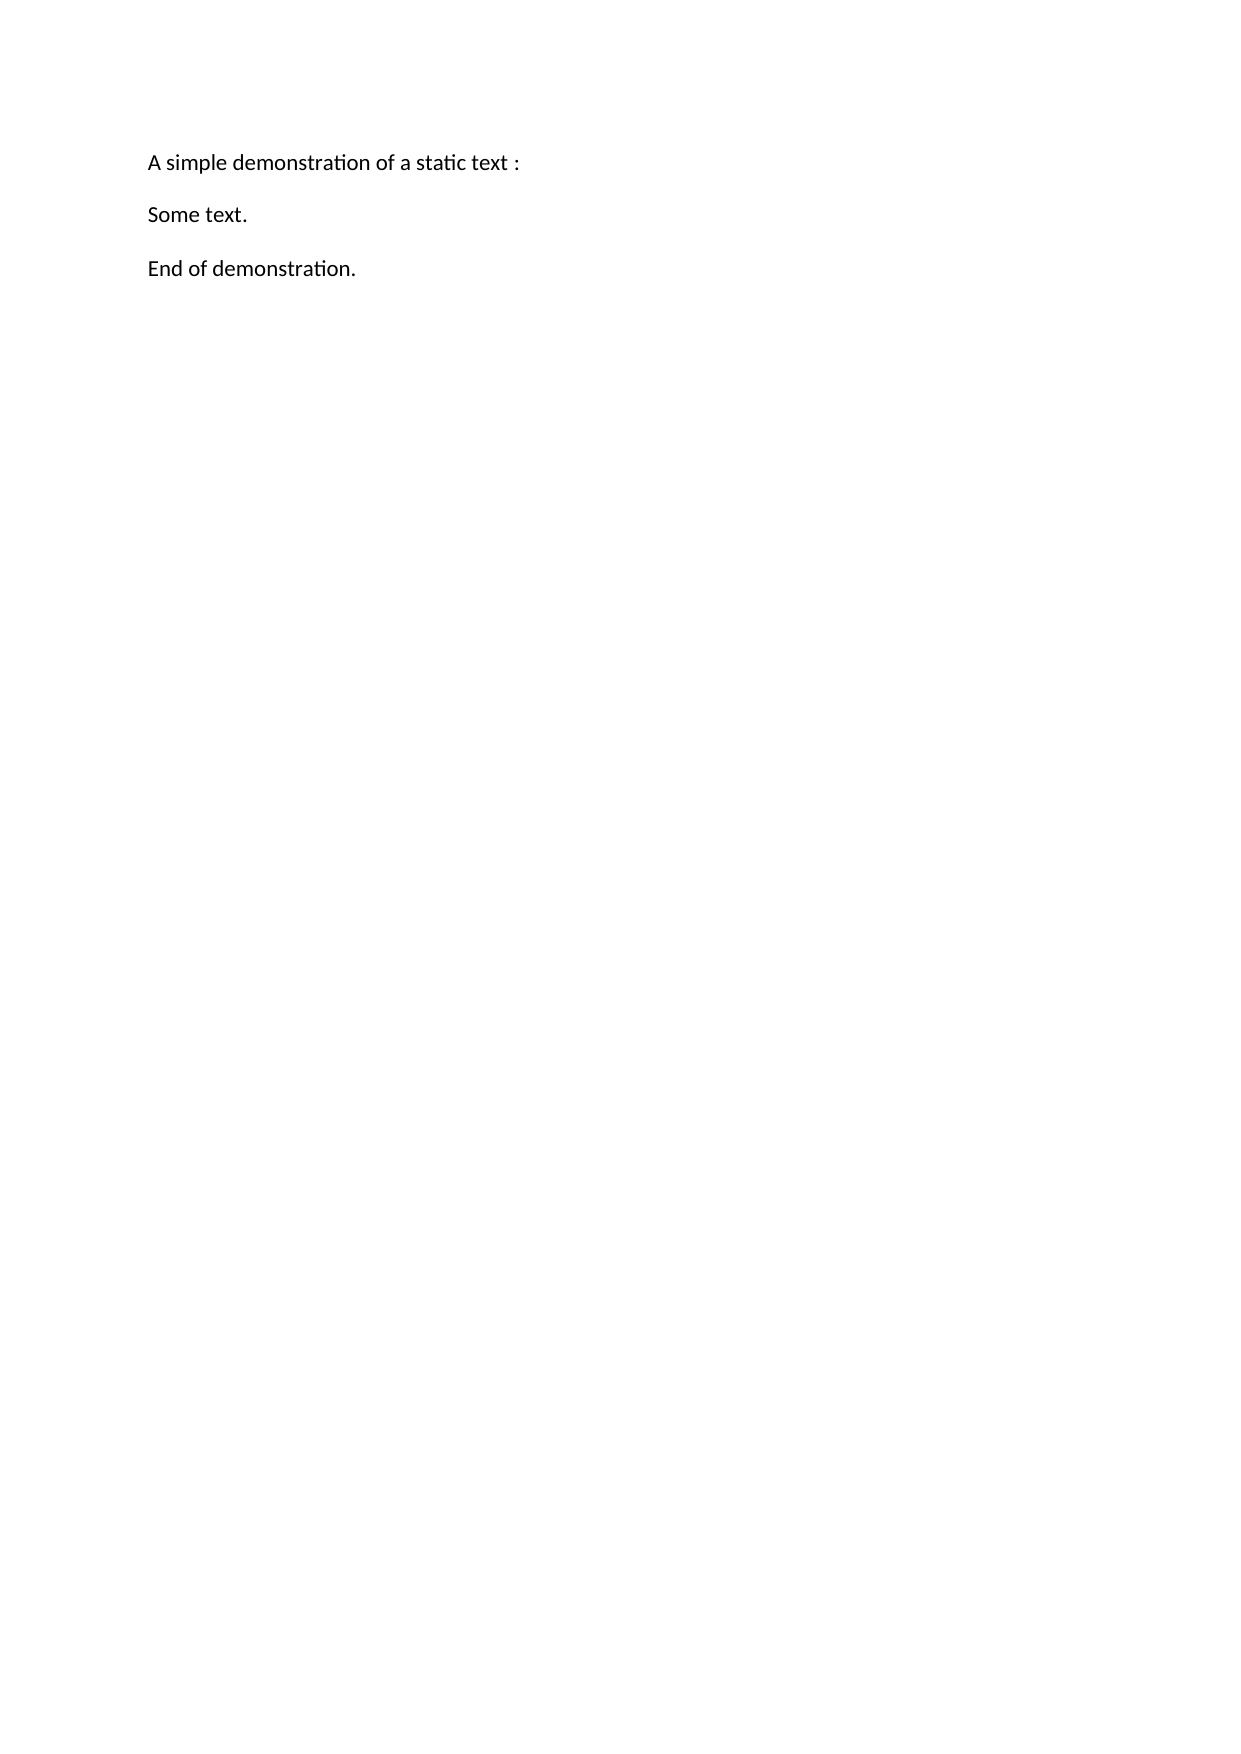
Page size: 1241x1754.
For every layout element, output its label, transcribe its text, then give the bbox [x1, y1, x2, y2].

text Some text. [148, 201, 1093, 229]
text A simple demonstration of a static text : [148, 148, 1093, 176]
text End of demonstration. [148, 254, 1093, 282]
